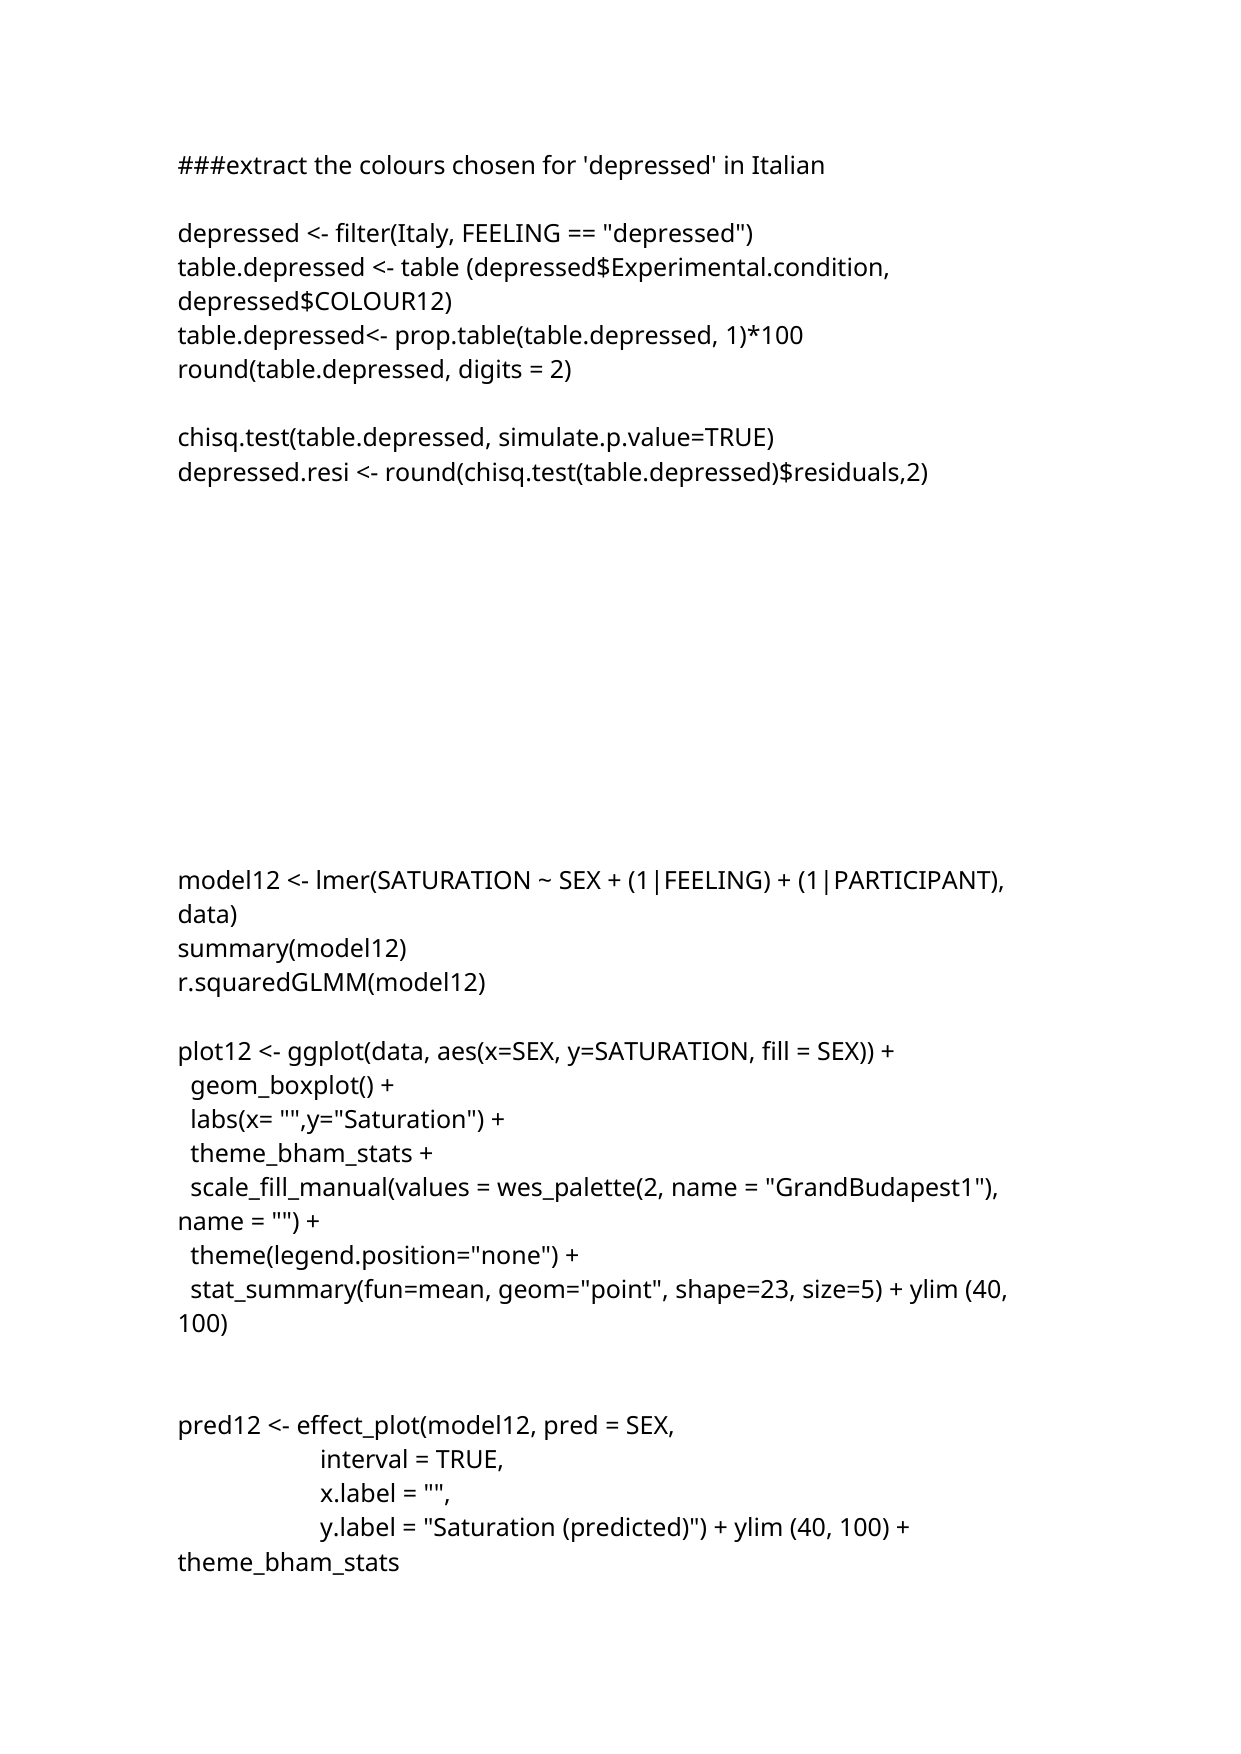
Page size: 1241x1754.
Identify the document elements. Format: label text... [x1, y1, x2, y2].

text theme_bham_stats + [177, 1135, 1063, 1169]
text model12 <- lmer(SATURATION ~ SEX + (1|FEELING) + (1|PARTICIPANT), data) [177, 863, 1063, 931]
text y.label = "Saturation (predicted)") + ylim (40, 100) + theme_bham_stats [177, 1510, 1063, 1578]
text theme(legend.position="none") + [177, 1238, 1063, 1272]
text r.squaredGLMM(model12) [177, 965, 1063, 999]
text table.depressed<- prop.table(table.depressed, 1)*100 [177, 318, 1063, 352]
text interval = TRUE, [177, 1442, 1063, 1476]
text summary(model12) [177, 931, 1063, 965]
text ###extract the colours chosen for 'depressed' in Italian [177, 148, 1063, 182]
text geom_boxplot() + [177, 1067, 1063, 1101]
text scale_fill_manual(values = wes_palette(2, name = "GrandBudapest1"), name = "") + [177, 1169, 1063, 1238]
text stat_summary(fun=mean, geom="point", shape=23, size=5) + ylim (40, 100) [177, 1272, 1063, 1340]
text depressed <- filter(Italy, FEELING == "depressed") [177, 216, 1063, 250]
text chisq.test(table.depressed, simulate.p.value=TRUE) [177, 420, 1063, 454]
text plot12 <- ggplot(data, aes(x=SEX, y=SATURATION, fill = SEX)) + [177, 1033, 1063, 1067]
text pred12 <- effect_plot(model12, pred = SEX, [177, 1408, 1063, 1442]
text x.label = "", [177, 1476, 1063, 1510]
text table.depressed <- table (depressed$Experimental.condition, depressed$COLOUR12) [177, 250, 1063, 318]
text depressed.resi <- round(chisq.test(table.depressed)$residuals,2) [177, 454, 1063, 488]
text round(table.depressed, digits = 2) [177, 352, 1063, 386]
text labs(x= "",y="Saturation") + [177, 1101, 1063, 1135]
